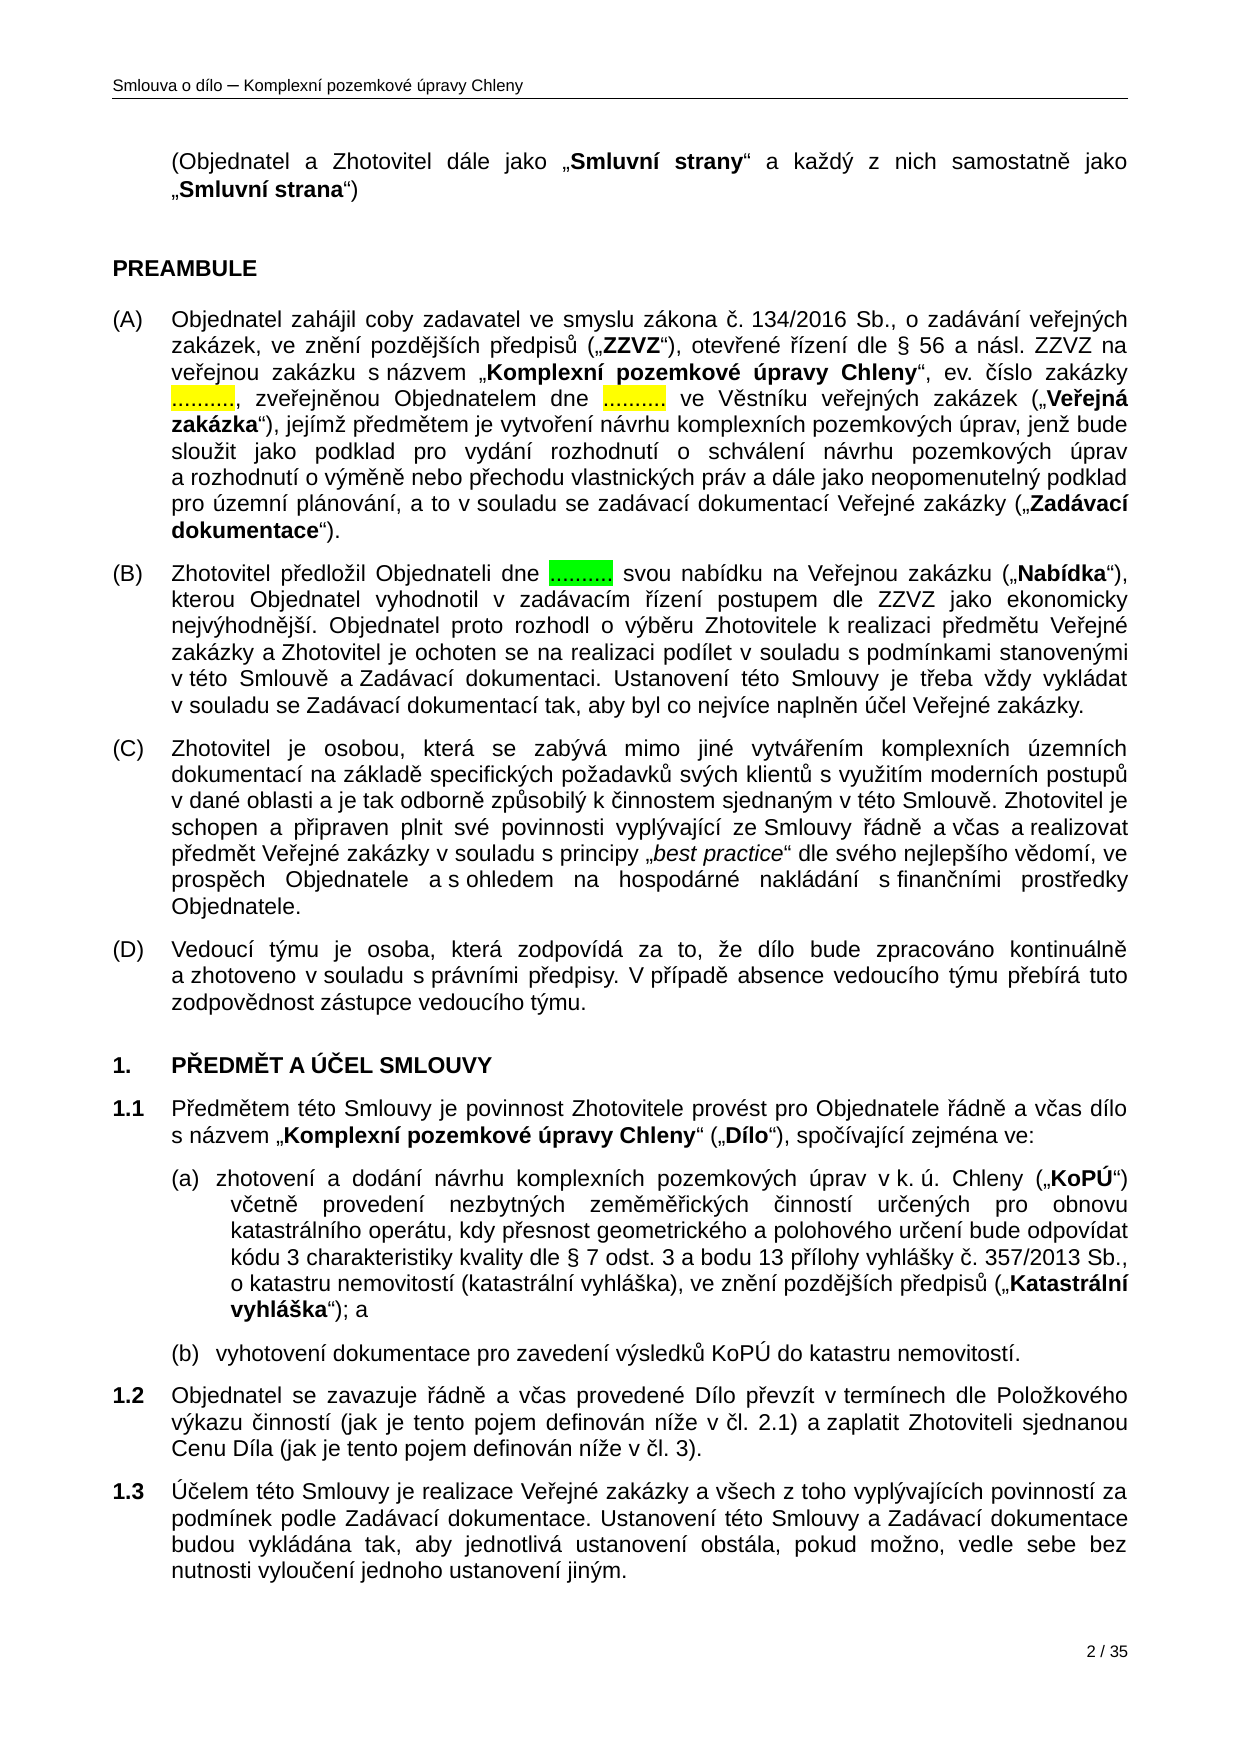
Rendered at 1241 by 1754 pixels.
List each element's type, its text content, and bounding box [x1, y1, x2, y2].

text Účelem této Smlouvy je realizace Veřejné zakázky a všech z toho vyplývajících povinností za podmínek podle Zadávací dokumentace. Ustanovení této Smlouvy a Zadávací dokumentace budou vykládána tak, aby jednotlivá ustanovení obstála, pokud možno, vedle sebe bez nutnosti vyloučení jednoho ustanovení jiným. [112, 1478, 1128, 1584]
text Předmětem této Smlouvy je povinnost Zhotovitele provést pro Objednatele řádně a včas dílo s názvem „Komplexní pozemkové úpravy Chleny“ („Dílo“), spočívající zejména ve: [112, 1095, 1128, 1148]
text Vedoucí týmu je osoba, která zodpovídá za to, že dílo bude zpracováno kontinuálně a zhotoveno v souladu s právními předpisy. V případě absence vedoucího týmu přebírá tuto zodpovědnost zástupce vedoucího týmu. [112, 936, 1128, 1015]
subtitle Preambule [112, 254, 1128, 281]
text Zhotovitel předložil Objednateli dne .......... svou nabídku na Veřejnou zakázku („Nabídka“), kterou Objednatel vyhodnotil v zadávacím řízení postupem dle ZZVZ jako ekonomicky nejvýhodnější. Objednatel proto rozhodl o výběru Zhotovitele k realizaci předmětu Veřejné zakázky a Zhotovitel je ochoten se na realizaci podílet v souladu s podmínkami stanovenými v této Smlouvě a Zadávací dokumentaci. Ustanovení této Smlouvy je třeba vždy vykládat v souladu se Zadávací dokumentací tak, aby byl co nejvíce naplněn účel Veřejné zakázky. [112, 560, 1128, 718]
text (Objednatel a Zhotovitel dále jako „Smluvní strany“ a každý z nich samostatně jako „Smluvní strana“) [171, 148, 1128, 202]
text zhotovení a dodání návrhu komplexních pozemkových úprav v k. ú. Chleny („KoPÚ“) včetně provedení nezbytných zeměměřických činností určených pro obnovu katastrálního operátu, kdy přesnost geometrického a polohového určení bude odpovídat kódu 3 charakteristiky kvality dle § 7 odst. 3 a bodu 13 přílohy vyhlášky č. 357/2013 Sb., o katastru nemovitostí (katastrální vyhláška), ve znění pozdějších předpisů („Katastrální vyhláška“); a [171, 1165, 1128, 1323]
text vyhotovení dokumentace pro zavedení výsledků KoPÚ do katastru nemovitostí. [171, 1339, 1128, 1366]
text Objednatel se zavazuje řádně a včas provedené Dílo převzít v termínech dle Položkového výkazu činností (jak je tento pojem definován níže v čl. 2.1) a zaplatit Zhotoviteli sjednanou Cenu Díla (jak je tento pojem definován níže v čl. 3). [112, 1382, 1128, 1462]
text Zhotovitel je osobou, která se zabývá mimo jiné vytvářením komplexních územních dokumentací na základě specifických požadavků svých klientů s využitím moderních postupů v dané oblasti a je tak odborně způsobilý k činnostem sjednaným v této Smlouvě. Zhotovitel je schopen a připraven plnit své povinnosti vyplývající ze Smlouvy řádně a včas a realizovat předmět Veřejné zakázky v souladu s principy „best practice“ dle svého nejlepšího vědomí, ve prospěch Objednatele a s ohledem na hospodárné nakládání s finančními prostředky Objednatele. [112, 734, 1128, 919]
text Předmět a účel smlouvy [112, 1052, 1128, 1079]
text Objednatel zahájil coby zadavatel ve smyslu zákona č. 134/2016 Sb., o zadávání veřejných zakázek, ve znění pozdějších předpisů („ZZVZ“), otevřené řízení dle § 56 a násl. ZZVZ na veřejnou zakázku s názvem „Komplexní pozemkové úpravy Chleny“, ev. číslo zakázky .........., zveřejněnou Objednatelem dne .......... ve Věstníku veřejných zakázek („Veřejná zakázka“), jejímž předmětem je vytvoření návrhu komplexních pozemkových úprav, jenž bude sloužit jako podklad pro vydání rozhodnutí o schválení návrhu pozemkových úprav a rozhodnutí o výměně nebo přechodu vlastnických práv a dále jako neopomenutelný podklad pro územní plánování, a to v souladu se zadávací dokumentací Veřejné zakázky („Zadávací dokumentace“). [112, 306, 1128, 543]
